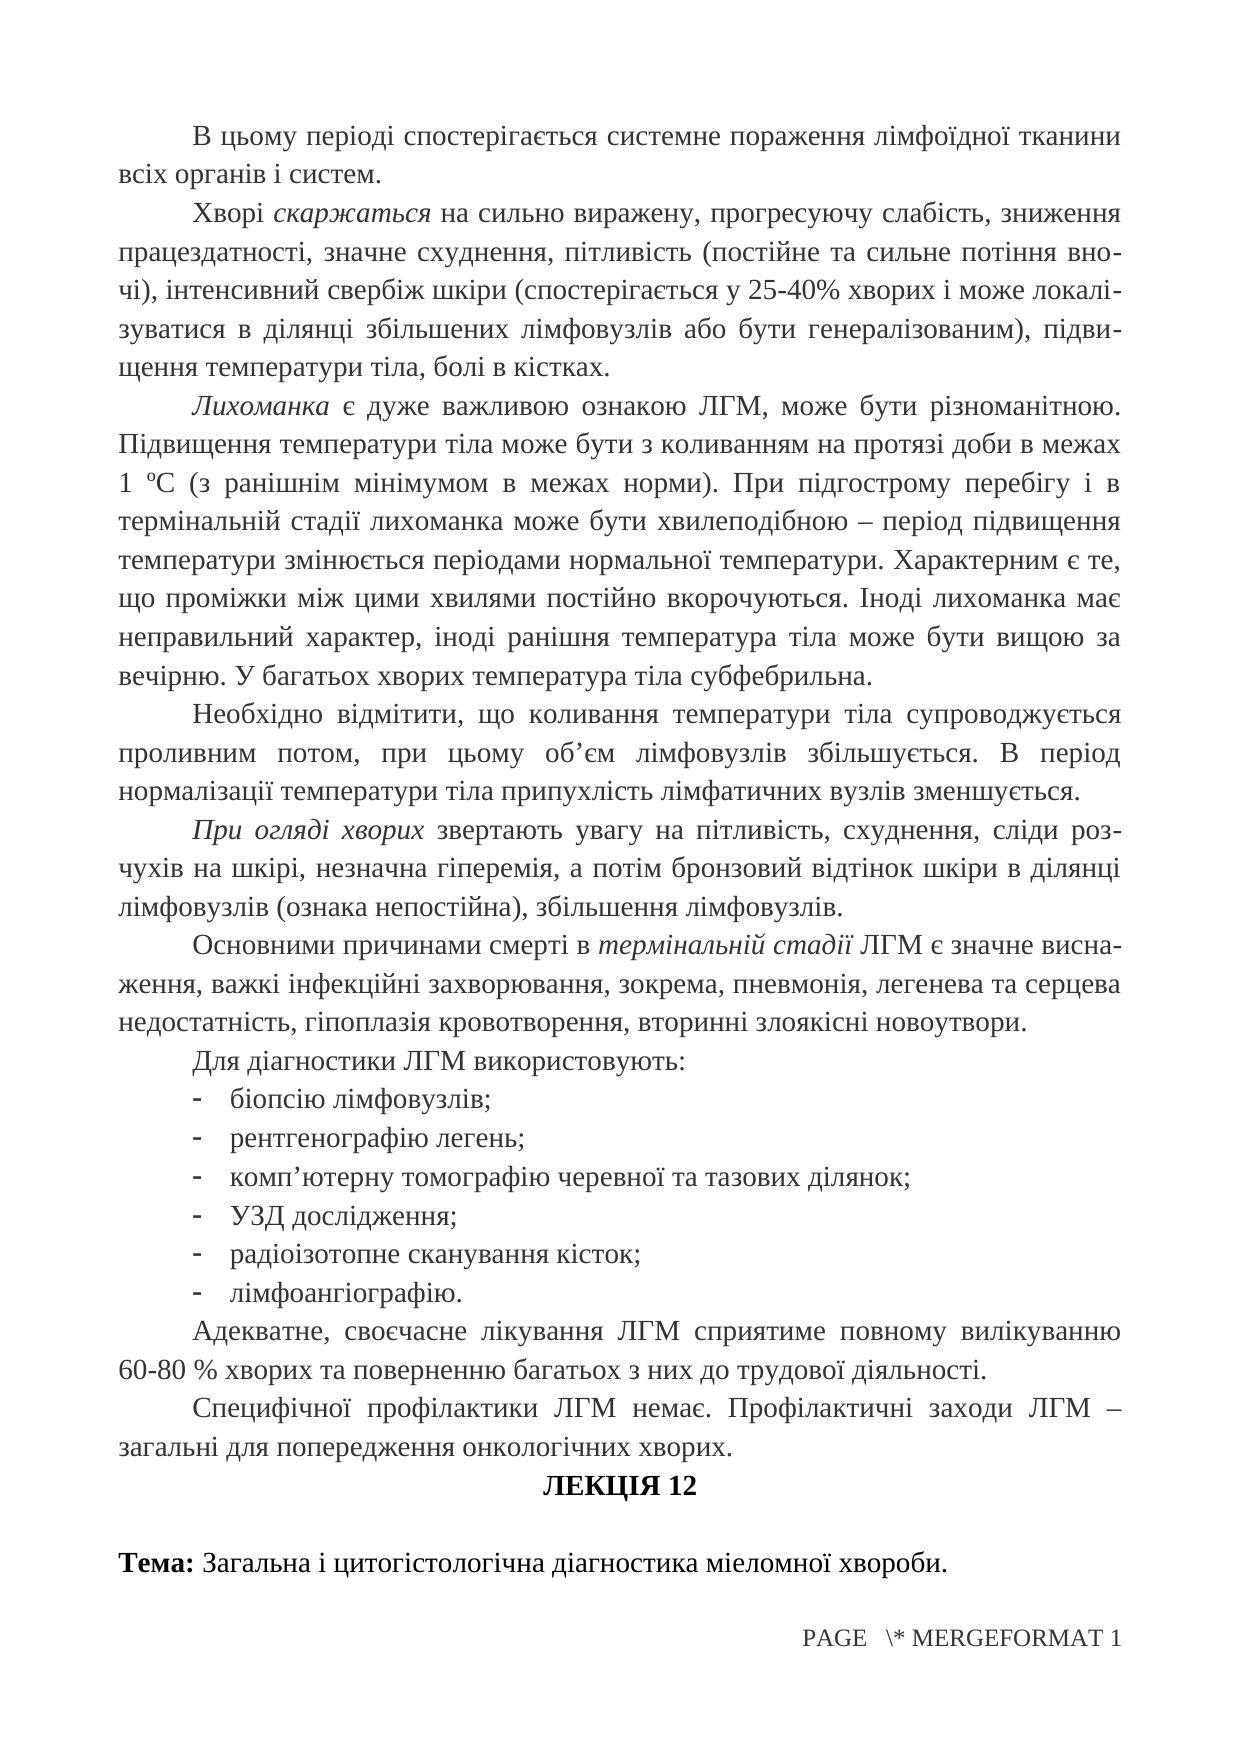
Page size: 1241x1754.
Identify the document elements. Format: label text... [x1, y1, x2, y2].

text Хворі скаржаться на сильно виражену, прогресуючу слабість, зниження працездатності, значне схуднення, пітливість (постійне та сильне потіння вночі), інтенсивний свербіж шкіри (спостерігається у 25-40% хворих і може локалізуватися в ділянці збільшених лімфовузлів або бути генералізованим), підвищення температури тіла, болі в кістках. [118, 195, 1122, 383]
list рентгенографію легень; [118, 1120, 1122, 1154]
list УЗД дослідження; [118, 1198, 1122, 1231]
text В цьому періоді спостерігається системне пораження лімфоїдної тканини всіх органів і систем. [118, 118, 1122, 190]
list радіоізотопне сканування кісток; [118, 1236, 1122, 1270]
text Лихоманка є дуже важливою ознакою ЛГМ, може бути різноманітною. Підвищення температури тіла може бути з коливанням на протязі доби в межах 1 ºС (з ранішнім мінімумом в межах норми). При підгострому перебігу і в термінальній стадії лихоманка може бути хвилеподібною – період підвищення температури змінюється періодами нормальної температури. Характерним є те, що проміжки між цими хвилями постійно вкорочуються. Іноді лихоманка має неправильний характер, іноді ранішня температура тіла може бути вищою за вечірню. У багатьох хворих температура тіла субфебрильна. [118, 388, 1122, 691]
list комп’ютерну томографію черевної та тазових ділянок; [118, 1159, 1122, 1193]
text При огляді хворих звертають увагу на пітливість, схуднення, сліди розчухів на шкірі, незначна гіперемія, а потім бронзовий відтінок шкіри в ділянці лімфовузлів (ознака непостійна), збільшення лімфовузлів. [118, 812, 1122, 922]
text ЛЕКЦІЯ 12 [118, 1468, 1122, 1501]
text Основними причинами смерті в термінальній стадії ЛГМ є значне виснаження, важкі інфекційні захворювання, зокрема, пневмонія, легенева та серцева недостатність, гіпоплазія кровотворення, вторинні злоякісні новоутвори. [118, 927, 1122, 1038]
list біопсію лімфовузлів; [118, 1082, 1122, 1115]
text Специфічної профілактики ЛГМ немає. Профілактичні заходи ЛГМ – загальні для попередження онкологічних хворих. [118, 1391, 1122, 1463]
text Адекватне, своєчасне лікування ЛГМ сприятиме повному вилікуванню 60-80 % хворих та поверненню багатьох з них до трудової діяльності. [118, 1313, 1122, 1386]
text Необхідно відмітити, що коливання температури тіла супроводжується проливним потом, при цьому об’єм лімфовузлів збільшується. В період нормалізації температури тіла припухлість лімфатичних вузлів зменшується. [118, 696, 1122, 807]
text Тема: Загальна і цитогістологічна діагностика міеломної хвороби. [118, 1545, 1122, 1578]
text Для діагностики ЛГМ використовують: [118, 1043, 1122, 1077]
list лімфоангіографію. [118, 1275, 1122, 1308]
